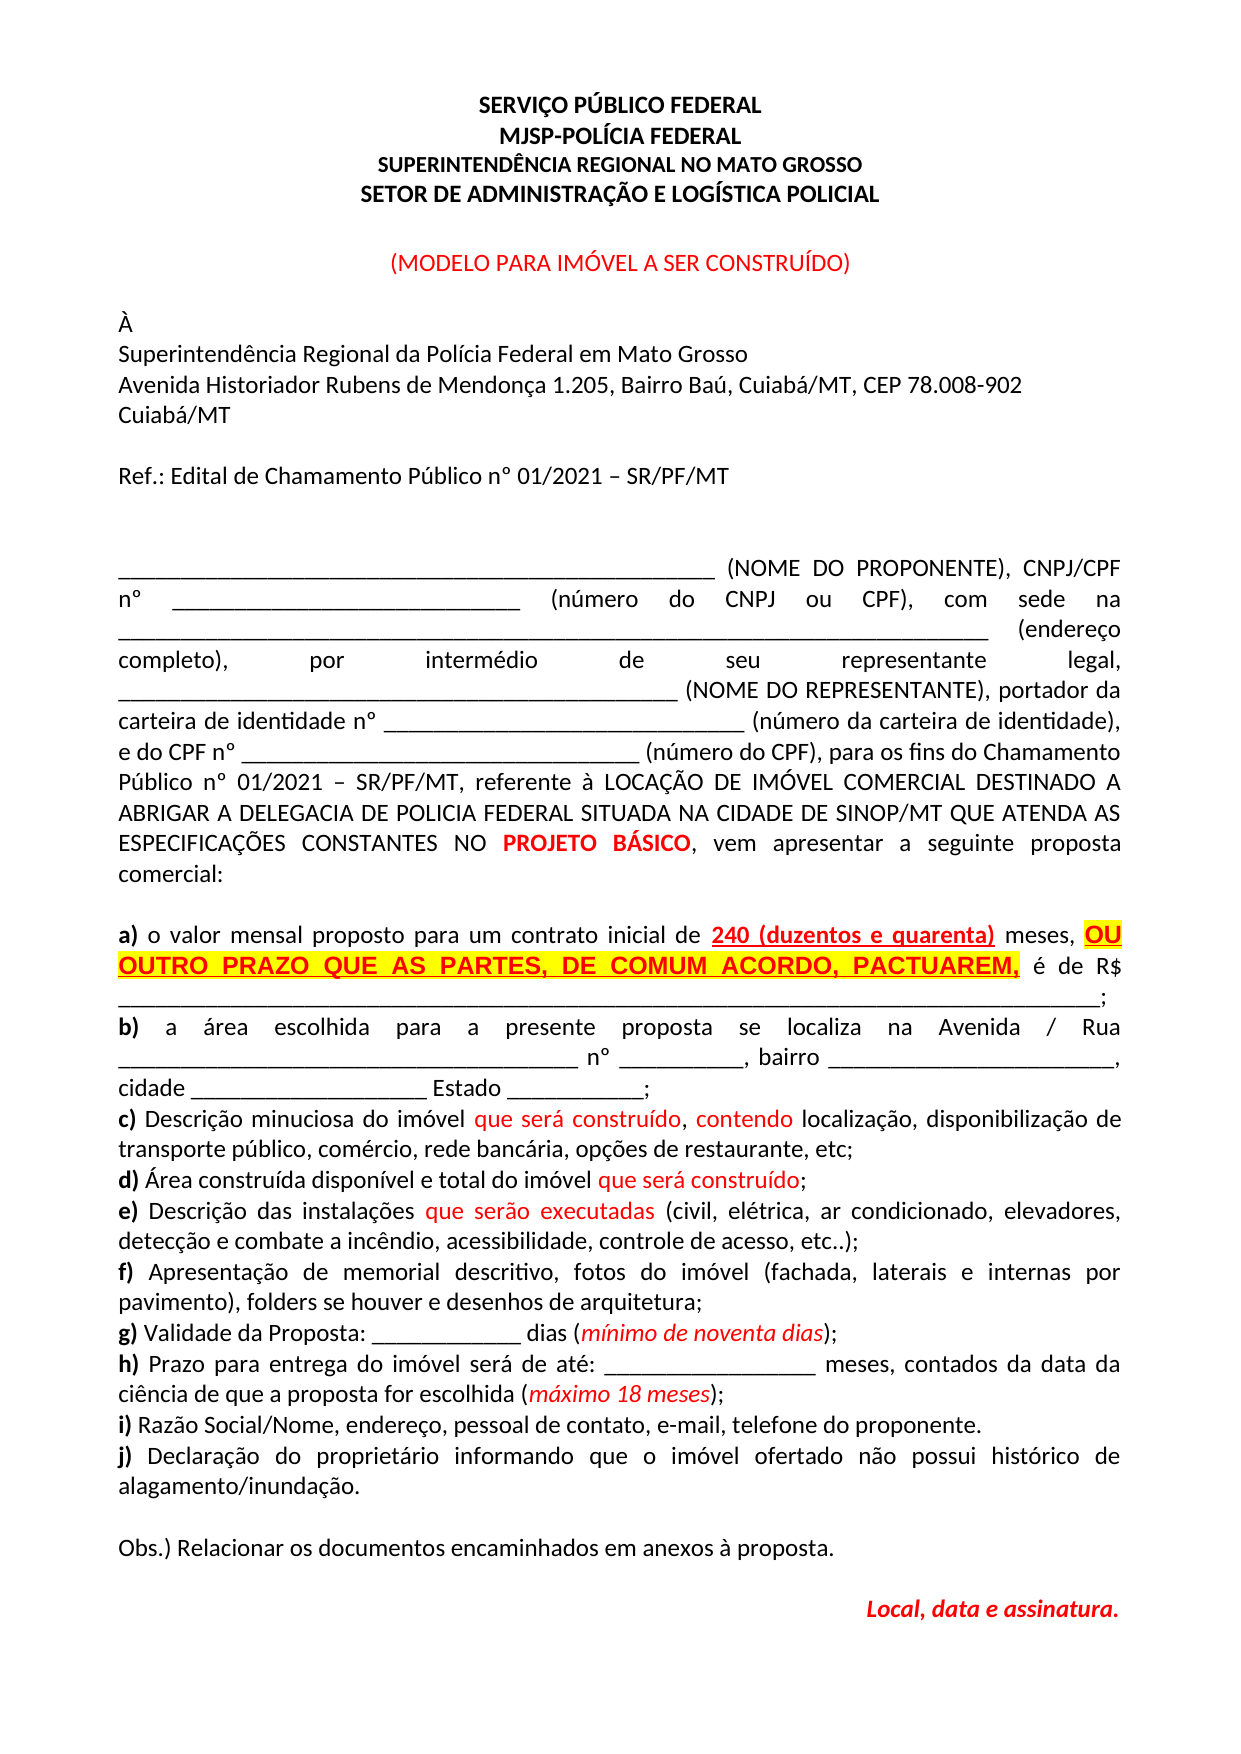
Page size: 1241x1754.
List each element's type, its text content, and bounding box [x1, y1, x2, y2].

text SETOR DE ADMINISTRAÇÃO E LOGÍSTICA POLICIAL [118, 179, 1122, 209]
text i) Razão Social/Nome, endereço, pessoal de contato, e-mail, telefone do proponente. [118, 1409, 1122, 1440]
text MJSP-POLÍCIA FEDERAL [118, 120, 1122, 151]
text d) Área construída disponível e total do imóvel que será construído; [118, 1164, 1122, 1194]
text j) Declaração do proprietário informando que o imóvel ofertado não possui histórico de alagamento/inundação. [118, 1440, 1122, 1501]
text Cuiabá/MT [118, 399, 1122, 430]
text Local, data e assinatura. [118, 1593, 1122, 1624]
text e) Descrição das instalações que serão executadas (civil, elétrica, ar condicionado, elevadores, detecção e combate a incêndio, acessibilidade, controle de acesso, etc..); [118, 1195, 1122, 1256]
text Ref.: Edital de Chamamento Público nº 01/2021 – SR/PF/MT [118, 460, 1122, 491]
text f) Apresentação de memorial descritivo, fotos do imóvel (fachada, laterais e internas por pavimento), folders se houver e desenhos de arquitetura; [118, 1256, 1122, 1317]
text b) a área escolhida para a presente proposta se localiza na Avenida / Rua _____________________________________ nº __________, bairro _______________________, cidade ___________________ Estado ___________; [118, 1011, 1122, 1103]
text À [118, 308, 1122, 338]
text SERVIÇO PÚBLICO FEDERAL [118, 89, 1122, 120]
text SUPERINTENDÊNCIA REGIONAL NO MATO GROSSO [118, 151, 1122, 179]
text c) Descrição minuciosa do imóvel que será construído, contendo localização, disponibilização de transporte público, comércio, rede bancária, opções de restaurante, etc; [118, 1103, 1122, 1164]
text a) o valor mensal proposto para um contrato inicial de 240 (duzentos e quarenta) meses, OU OUTRO PRAZO QUE AS PARTES, DE COMUM ACORDO, PACTUAREM, é de R$ _______________________________________________________________________________; [118, 919, 1122, 1011]
text ________________________________________________ (NOME DO PROPONENTE), CNPJ/CPF nº ____________________________ (número do CNPJ ou CPF), com sede na ______________________________________________________________________ (endereço completo), por intermédio de seu representante legal, _____________________________________________ (NOME DO REPRESENTANTE), portador da carteira de identidade nº _____________________________ (número da carteira de identidade), e do CPF nº ________________________________ (número do CPF), para os fins do Chamamento Público nº 01/2021 – SR/PF/MT, referente à LOCAÇÃO DE IMÓVEL COMERCIAL DESTINADO A ABRIGAR A DELEGACIA DE POLICIA FEDERAL SITUADA NA CIDADE DE SINOP/MT QUE ATENDA AS ESPECIFICAÇÕES CONSTANTES NO PROJETO BÁSICO, vem apresentar a seguinte proposta comercial: [118, 553, 1122, 888]
text Superintendência Regional da Polícia Federal em Mato Grosso [118, 338, 1122, 369]
text Avenida Historiador Rubens de Mendonça 1.205, Bairro Baú, Cuiabá/MT, CEP 78.008-902 [118, 369, 1122, 399]
text Obs.) Relacionar os documentos encaminhados em anexos à proposta. [118, 1532, 1122, 1562]
text h) Prazo para entrega do imóvel será de até: _________________ meses, contados da data da ciência de que a proposta for escolhida (máximo 18 meses); [118, 1348, 1122, 1409]
text g) Validade da Proposta: ____________ dias (mínimo de noventa dias); [118, 1317, 1122, 1348]
text (MODELO PARA IMÓVEL A SER CONSTRUÍDO) [118, 247, 1122, 277]
